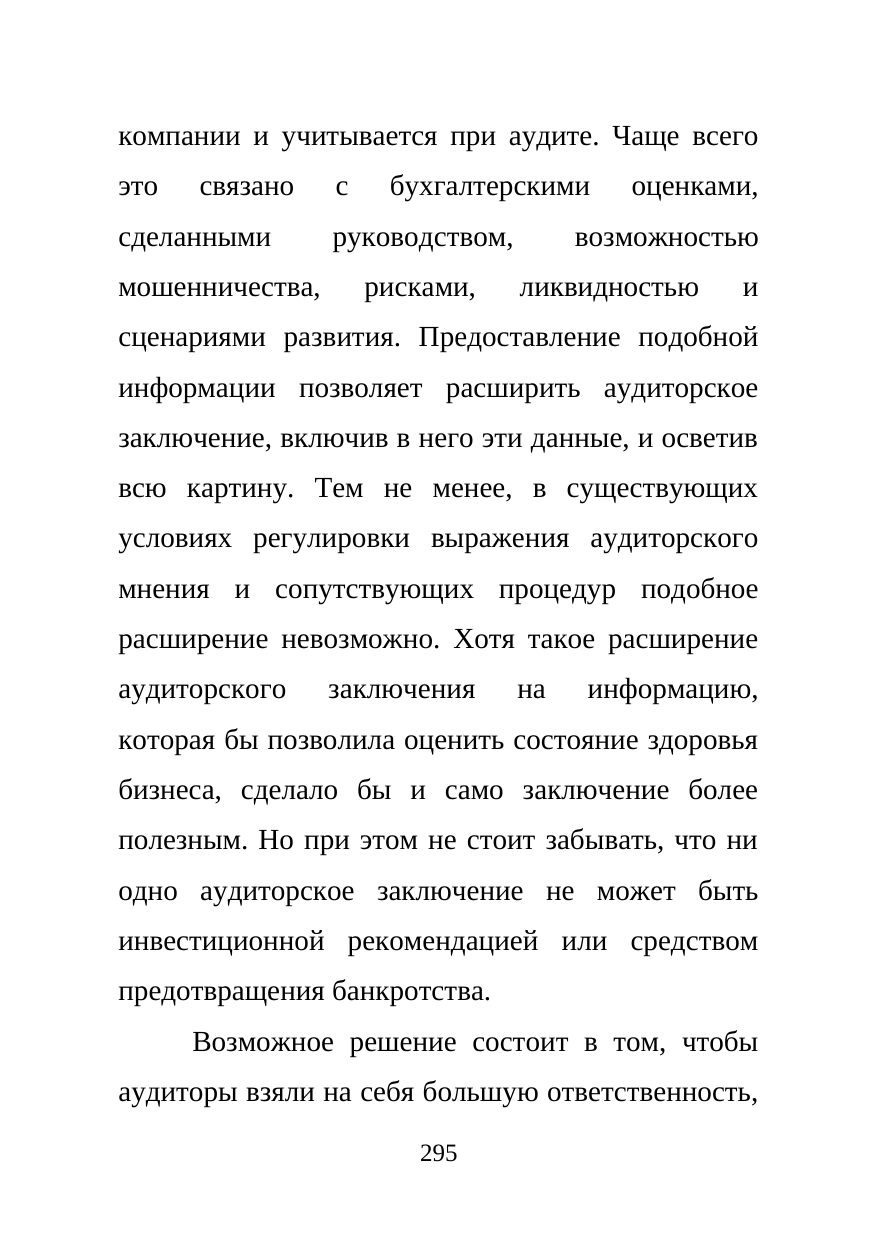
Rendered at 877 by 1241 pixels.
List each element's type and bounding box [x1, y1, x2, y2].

text [118, 1024, 759, 1108]
text [118, 118, 759, 1007]
